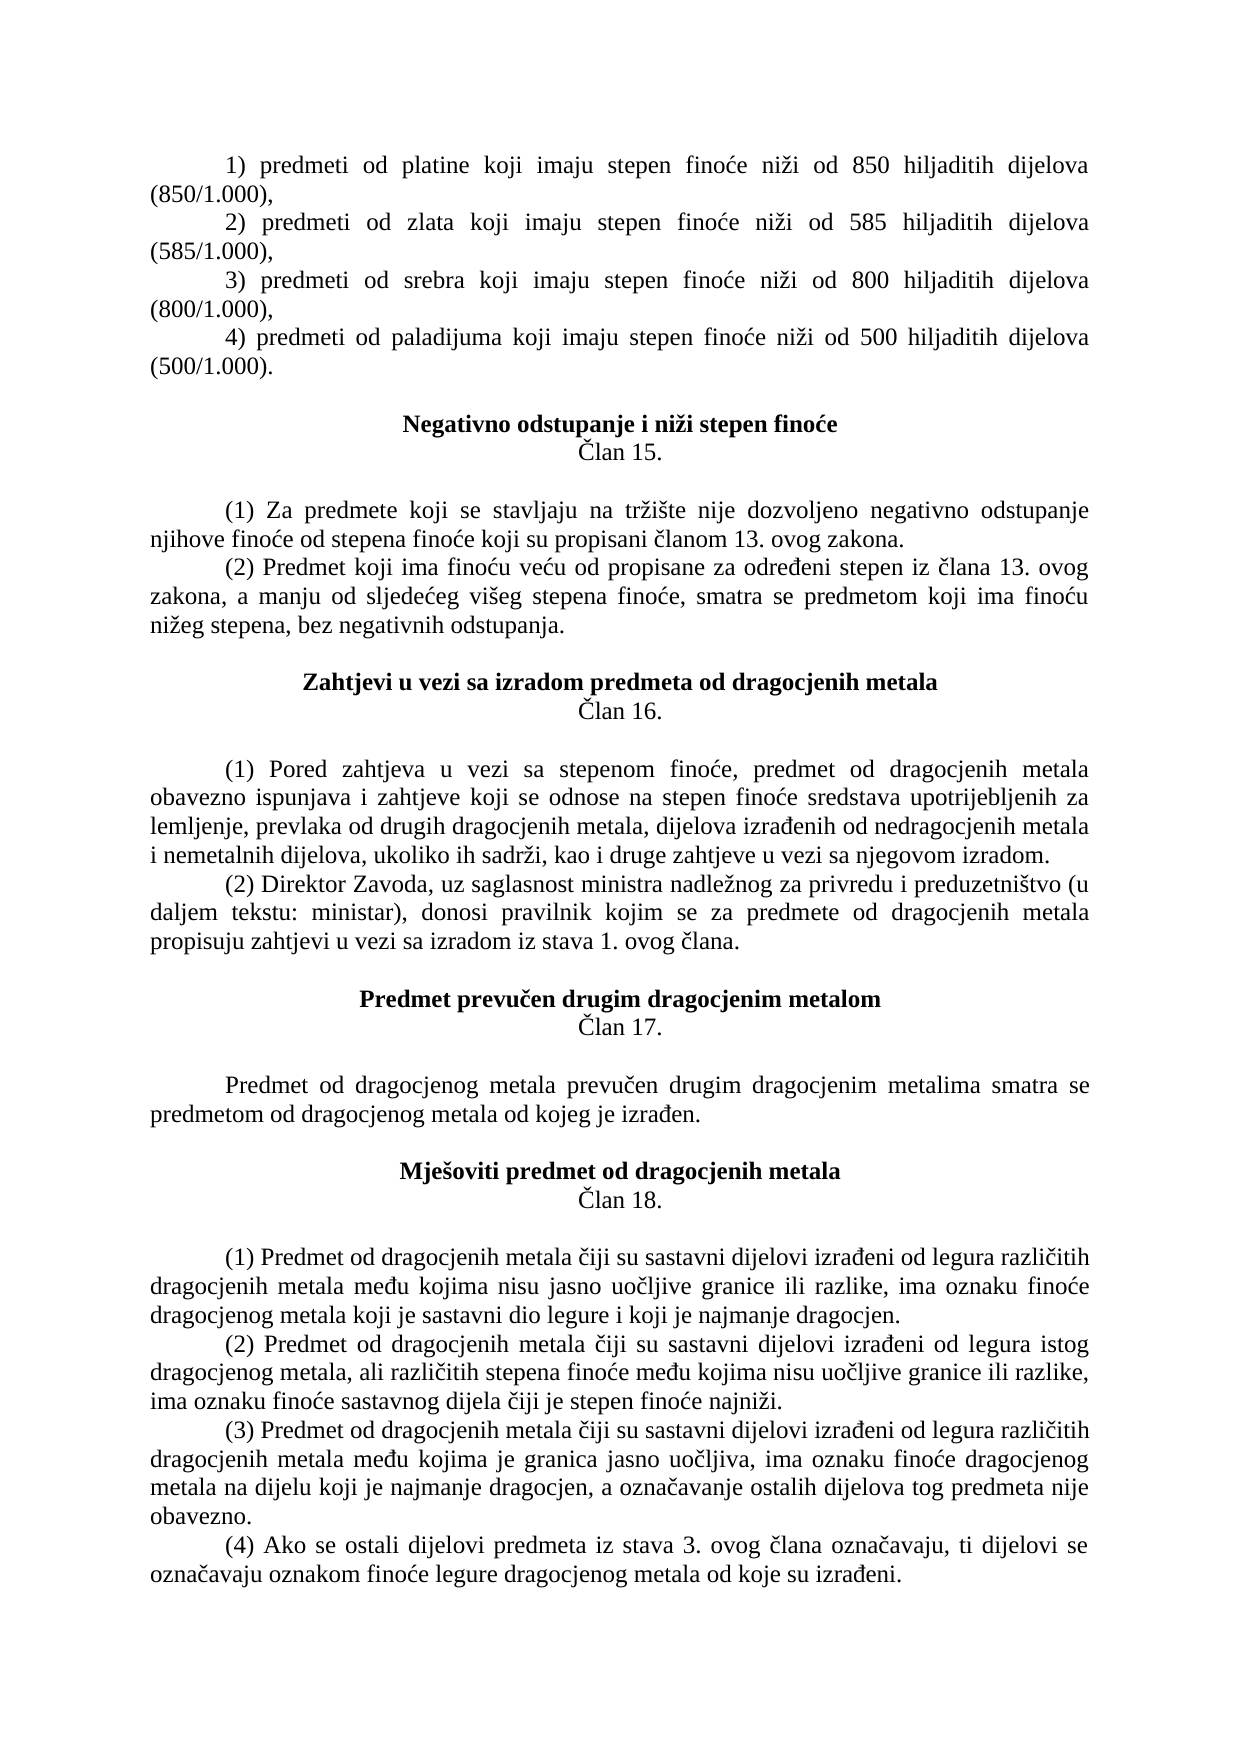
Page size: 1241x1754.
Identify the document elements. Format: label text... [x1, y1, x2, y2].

text 4) predmeti od paladijuma koji imaju stepen finoće niži od 500 hiljaditih dijelova (500/1.000). [150, 322, 1090, 380]
text (2) Direktor Zavoda, uz saglasnost ministra nadležnog za privredu i preduzetništvo (u daljem tekstu: ministar), donosi pravilnik kojim se za predmete od dragocjenih metala propisuju zahtjevi u vezi sa izradom iz stava 1. ovog člana. [150, 869, 1090, 955]
text Predmet od dragocjenog metala prevučen drugim dragocjenim metalima smatra se predmetom od dragocjenog metala od kojeg je izrađen. [150, 1070, 1090, 1127]
text Zahtjevi u vezi sa izradom predmeta od dragocjenih metala [150, 667, 1090, 696]
text Mješoviti predmet od dragocjenih metala [150, 1156, 1090, 1185]
text (4) Ako se ostali dijelovi predmeta iz stava 3. ovog člana označavaju, ti dijelovi se označavaju oznakom finoće legure dragocjenog metala od koje su izrađeni. [150, 1530, 1090, 1587]
text Negativno odstupanje i niži stepen finoće [150, 409, 1090, 437]
text (2) Predmet od dragocjenih metala čiji su sastavni dijelovi izrađeni od legura istog dragocjenog metala, ali različitih stepena finoće među kojima nisu uočljive granice ili razlike, ima oznaku finoće sastavnog dijela čiji je stepen finoće najniži. [150, 1329, 1090, 1415]
text Član 16. [150, 696, 1090, 725]
text Član 17. [150, 1012, 1090, 1041]
text (2) Predmet koji ima finoću veću od propisane za određeni stepen iz člana 13. ovog zakona, a manju od sljedećeg višeg stepena finoće, smatra se predmetom koji ima finoću nižeg stepena, bez negativnih odstupanja. [150, 552, 1090, 639]
text (1) Za predmete koji se stavljaju na tržište nije dozvoljeno negativno odstupanje njihove finoće od stepena finoće koji su propisani članom 13. ovog zakona. [150, 495, 1090, 552]
text 3) predmeti od srebra koji imaju stepen finoće niži od 800 hiljaditih dijelova (800/1.000), [150, 265, 1090, 322]
text Član 15. [150, 437, 1090, 466]
text (1) Pored zahtjeva u vezi sa stepenom finoće, predmet od dragocjenih metala obavezno ispunjava i zahtjeve koji se odnose na stepen finoće sredstava upotrijebljenih za lemljenje, prevlaka od drugih dragocjenih metala, dijelova izrađenih od nedragocjenih metala i nemetalnih dijelova, ukoliko ih sadrži, kao i druge zahtjeve u vezi sa njegovom izradom. [150, 754, 1090, 869]
text 1) predmeti od platine koji imaju stepen finoće niži od 850 hiljaditih dijelova (850/1.000), [150, 150, 1090, 207]
text 2) predmeti od zlata koji imaju stepen finoće niži od 585 hiljaditih dijelova (585/1.000), [150, 207, 1090, 265]
text Član 18. [150, 1185, 1090, 1214]
text (3) Predmet od dragocjenih metala čiji su sastavni dijelovi izrađeni od legura različitih dragocjenih metala među kojima je granica jasno uočljiva, ima oznaku finoće dragocjenog metala na dijelu koji je najmanje dragocjen, a označavanje ostalih dijelova tog predmeta nije obavezno. [150, 1415, 1090, 1530]
text Predmet prevučen drugim dragocjenim metalom [150, 984, 1090, 1012]
text (1) Predmet od dragocjenih metala čiji su sastavni dijelovi izrađeni od legura različitih dragocjenih metala među kojima nisu jasno uočljive granice ili razlike, ima oznaku finoće dragocjenog metala koji je sastavni dio legure i koji je najmanje dragocjen. [150, 1242, 1090, 1329]
